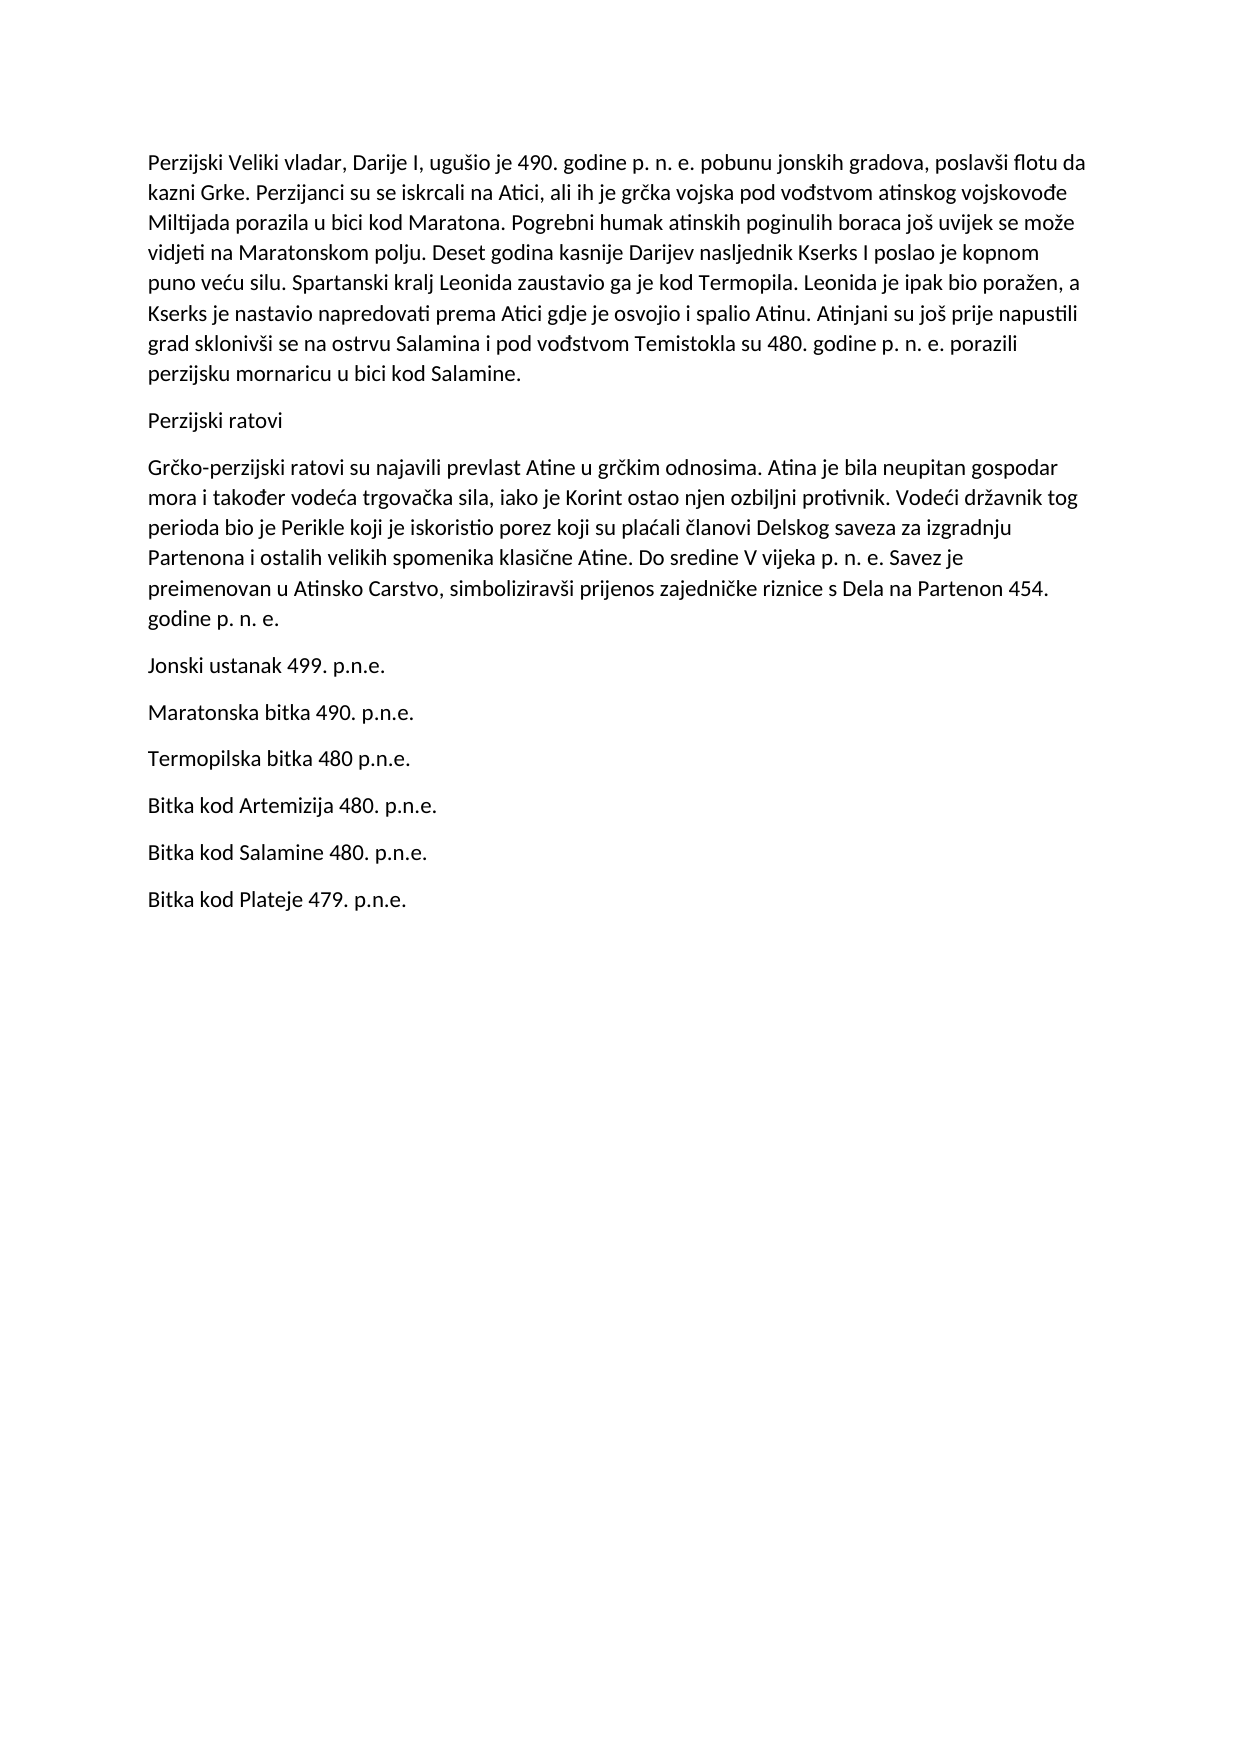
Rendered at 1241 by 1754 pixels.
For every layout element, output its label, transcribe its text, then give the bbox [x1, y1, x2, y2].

text Perzijski Veliki vladar, Darije I, ugušio je 490. godine p. n. e. pobunu jonskih gradova, poslavši flotu da kazni Grke. Perzijanci su se iskrcali na Atici, ali ih je grčka vojska pod vođstvom atinskog vojskovođe Miltijada porazila u bici kod Maratona. Pogrebni humak atinskih poginulih boraca još uvijek se može vidjeti na Maratonskom polju. Deset godina kasnije Darijev nasljednik Kserks I poslao je kopnom puno veću silu. Spartanski kralj Leonida zaustavio ga je kod Termopila. Leonida je ipak bio poražen, a Kserks je nastavio napredovati prema Atici gdje je osvojio i spalio Atinu. Atinjani su još prije napustili grad sklonivši se na ostrvu Salamina i pod vođstvom Temistokla su 480. godine p. n. e. porazili perzijsku mornaricu u bici kod Salamine. [148, 148, 1093, 387]
text Bitka kod Plateje 479. p.n.e. [148, 885, 1093, 913]
text Bitka kod Salamine 480. p.n.e. [148, 838, 1093, 866]
text Bitka kod Artemizija 480. p.n.e. [148, 791, 1093, 819]
text Termopilska bitka 480 p.n.e. [148, 744, 1093, 772]
text Maratonska bitka 490. p.n.e. [148, 698, 1093, 726]
text Perzijski ratovi [148, 406, 1093, 434]
text Grčko-perzijski ratovi su najavili prevlast Atine u grčkim odnosima. Atina je bila neupitan gospodar mora i također vodeća trgovačka sila, iako je Korint ostao njen ozbiljni protivnik. Vodeći državnik tog perioda bio je Perikle koji je iskoristio porez koji su plaćali članovi Delskog saveza za izgradnju Partenona i ostalih velikih spomenika klasične Atine. Do sredine V vijeka p. n. e. Savez je preimenovan u Atinsko Carstvo, simboliziravši prijenos zajedničke riznice s Dela na Partenon 454. godine p. n. e. [148, 453, 1093, 632]
text Jonski ustanak 499. p.n.e. [148, 651, 1093, 679]
